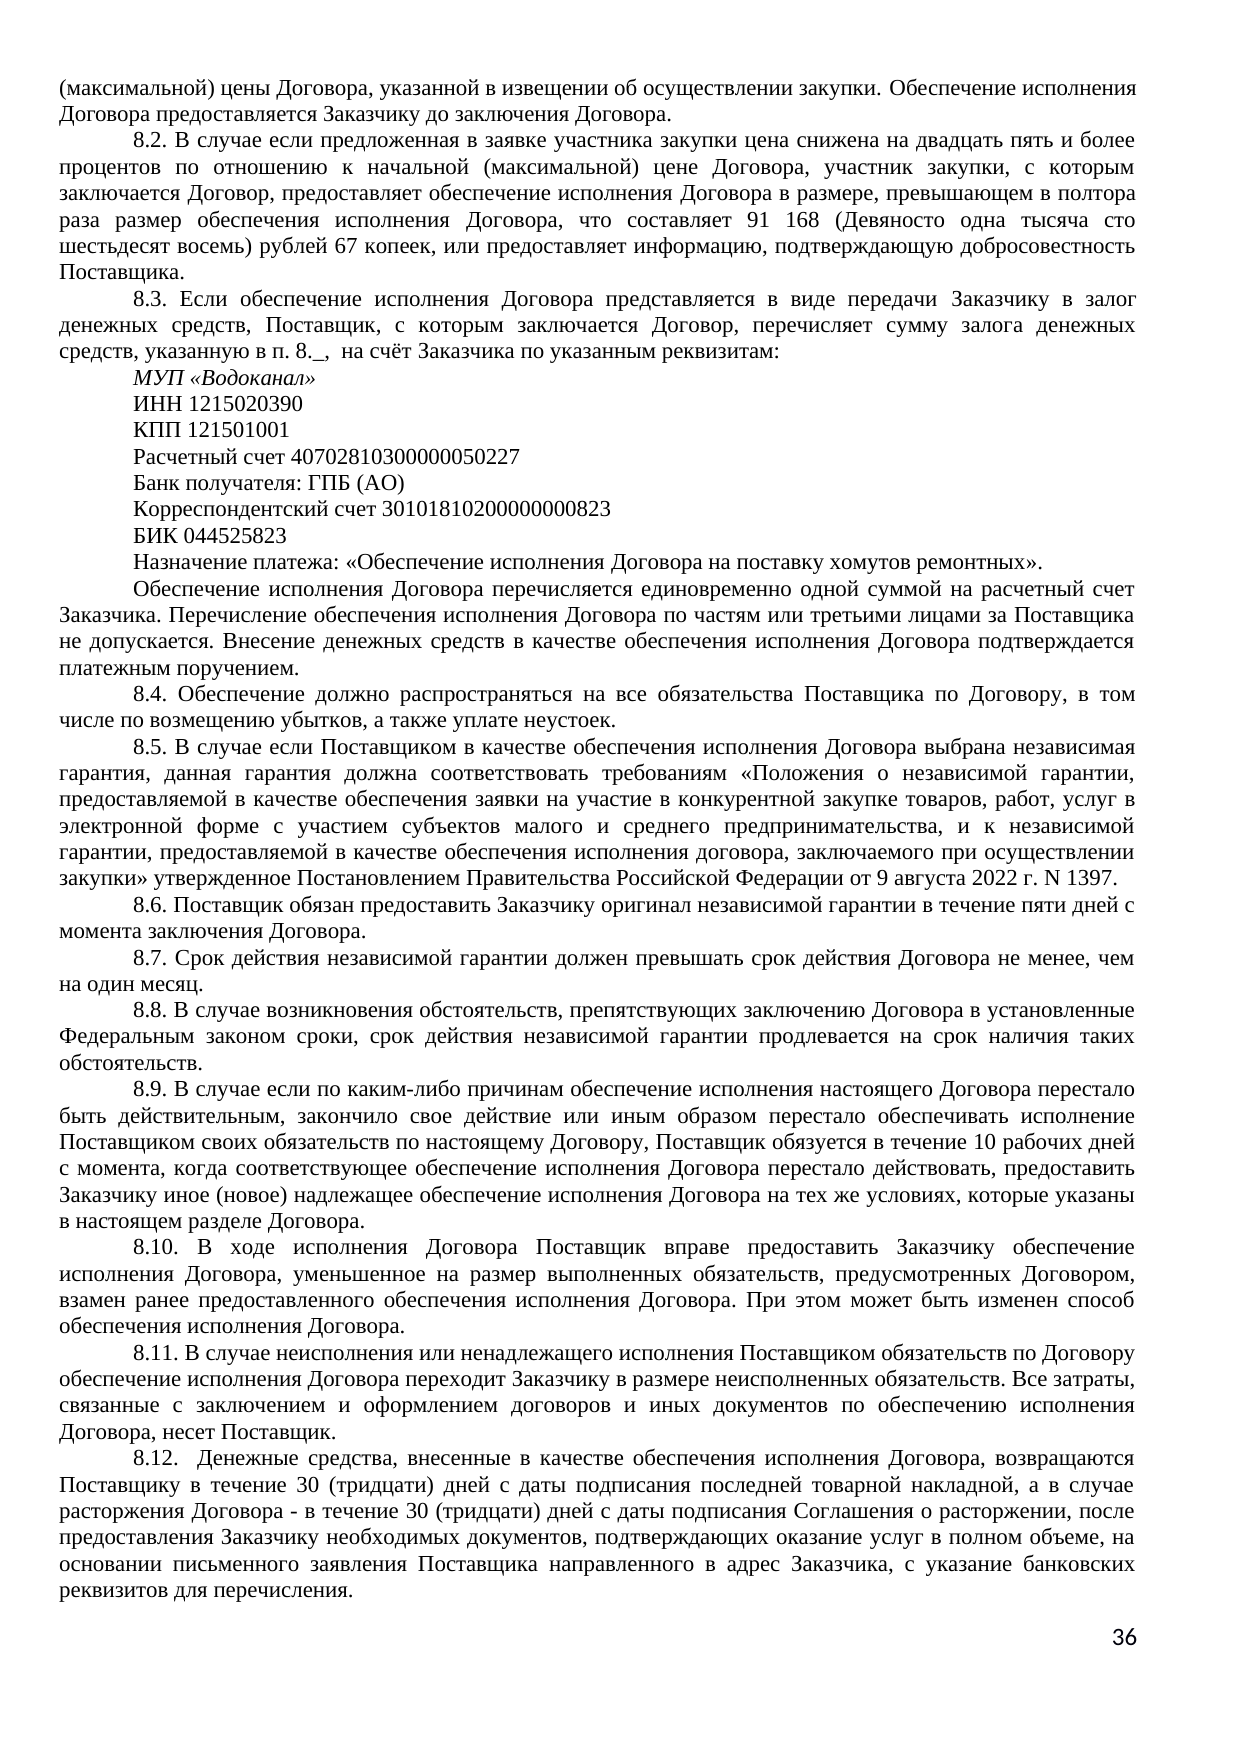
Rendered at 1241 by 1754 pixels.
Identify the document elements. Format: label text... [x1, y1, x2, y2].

text Расчетный счет 40702810300000050227 [59, 443, 1137, 469]
text 8.3. Если обеспечение исполнения Договора представляется в виде передачи Заказчику в залог денежных средств, Поставщик, с которым заключается Договор, перечисляет сумму залога денежных средств, указанную в п. 8._, на счёт Заказчика по указанным реквизитам: [59, 285, 1137, 364]
text ИНН 1215020390 [59, 390, 1137, 416]
text Назначение платежа: «Обеспечение исполнения Договора на поставку хомутов ремонтных». [59, 548, 1137, 574]
text Обеспечение исполнения Договора перечисляется единовременно одной суммой на расчетный счет Заказчика. Перечисление обеспечения исполнения Договора по частям или третьими лицами за Поставщика не допускается. Внесение денежных средств в качестве обеспечения исполнения Договора подтверждается платежным поручением. [59, 574, 1137, 680]
text 8.4. Обеспечение должно распространяться на все обязательства Поставщика по Договору, в том числе по возмещению убытков, а также уплате неустоек. [59, 680, 1137, 733]
text КПП 121501001 [59, 416, 1137, 443]
text БИК 044525823 [59, 522, 1137, 548]
text 8.5. В случае если Поставщиком в качестве обеспечения исполнения Договора выбрана независимая гарантия, данная гарантия должна соответствовать требованиям «Положения о независимой гарантии, предоставляемой в качестве обеспечения заявки на участие в конкурентной закупке товаров, работ, услуг в электронной форме с участием субъектов малого и среднего предпринимательства, и к независимой гарантии, предоставляемой в качестве обеспечения исполнения договора, заключаемого при осуществлении закупки» утвержденное Постановлением Правительства Российской Федерации от 9 августа 2022 г. N 1397. [59, 733, 1137, 891]
text 8.8. В случае возникновения обстоятельств, препятствующих заключению Договора в установленные Федеральным законом сроки, срок действия независимой гарантии продлевается на срок наличия таких обстоятельств. [59, 996, 1137, 1075]
text МУП «Водоканал» [59, 364, 1137, 390]
text Банк получателя: ГПБ (АО) [59, 469, 1137, 496]
text 8.7. Срок действия независимой гарантии должен превышать срок действия Договора не менее, чем на один месяц. [59, 943, 1137, 996]
text Корреспондентский счет 30101810200000000823 [59, 496, 1137, 522]
text 8.9. В случае если по каким-либо причинам обеспечение исполнения настоящего Договора перестало быть действительным, закончило свое действие или иным образом перестало обеспечивать исполнение Поставщиком своих обязательств по настоящему Договору, Поставщик обязуется в течение 10 рабочих дней с момента, когда соответствующее обеспечение исполнения Договора перестало действовать, предоставить Заказчику иное (новое) надлежащее обеспечение исполнения Договора на тех же условиях, которые указаны в настоящем разделе Договора. [59, 1075, 1137, 1233]
text 8.12. Денежные средства, внесенные в качестве обеспечения исполнения Договора, возвращаются Поставщику в течение 30 (тридцати) дней с даты подписания последней товарной накладной, а в случае расторжения Договора - в течение 30 (тридцати) дней с даты подписания Соглашения о расторжении, после предоставления Заказчику необходимых документов, подтверждающих оказание услуг в полном объеме, на основании письменного заявления Поставщика направленного в адрес Заказчика, с указание банковских реквизитов для перечисления. [59, 1444, 1137, 1602]
text 8.11. В случае неисполнения или ненадлежащего исполнения Поставщиком обязательств по Договору обеспечение исполнения Договора переходит Заказчику в размере неисполненных обязательств. Все затраты, связанные с заключением и оформлением договоров и иных документов по обеспечению исполнения Договора, несет Поставщик. [59, 1339, 1137, 1444]
text 8.10. В ходе исполнения Договора Поставщик вправе предоставить Заказчику обеспечение исполнения Договора, уменьшенное на размер выполненных обязательств, предусмотренных Договором, взамен ранее предоставленного обеспечения исполнения Договора. При этом может быть изменен способ обеспечения исполнения Договора. [59, 1233, 1137, 1339]
text 8.2. В случае если предложенная в заявке участника закупки цена снижена на двадцать пять и более процентов по отношению к начальной (максимальной) цене Договора, участник закупки, с которым заключается Договор, предоставляет обеспечение исполнения Договора в размере, превышающем в полтора раза размер обеспечения исполнения Договора, что составляет 91 168 (Девяносто одна тысяча сто шестьдесят восемь) рублей 67 копеек, или предоставляет информацию, подтверждающую добросовестность Поставщика. [59, 127, 1137, 285]
text 8.6. Поставщик обязан предоставить Заказчику оригинал независимой гарантии в течение пяти дней с момента заключения Договора. [59, 891, 1137, 943]
